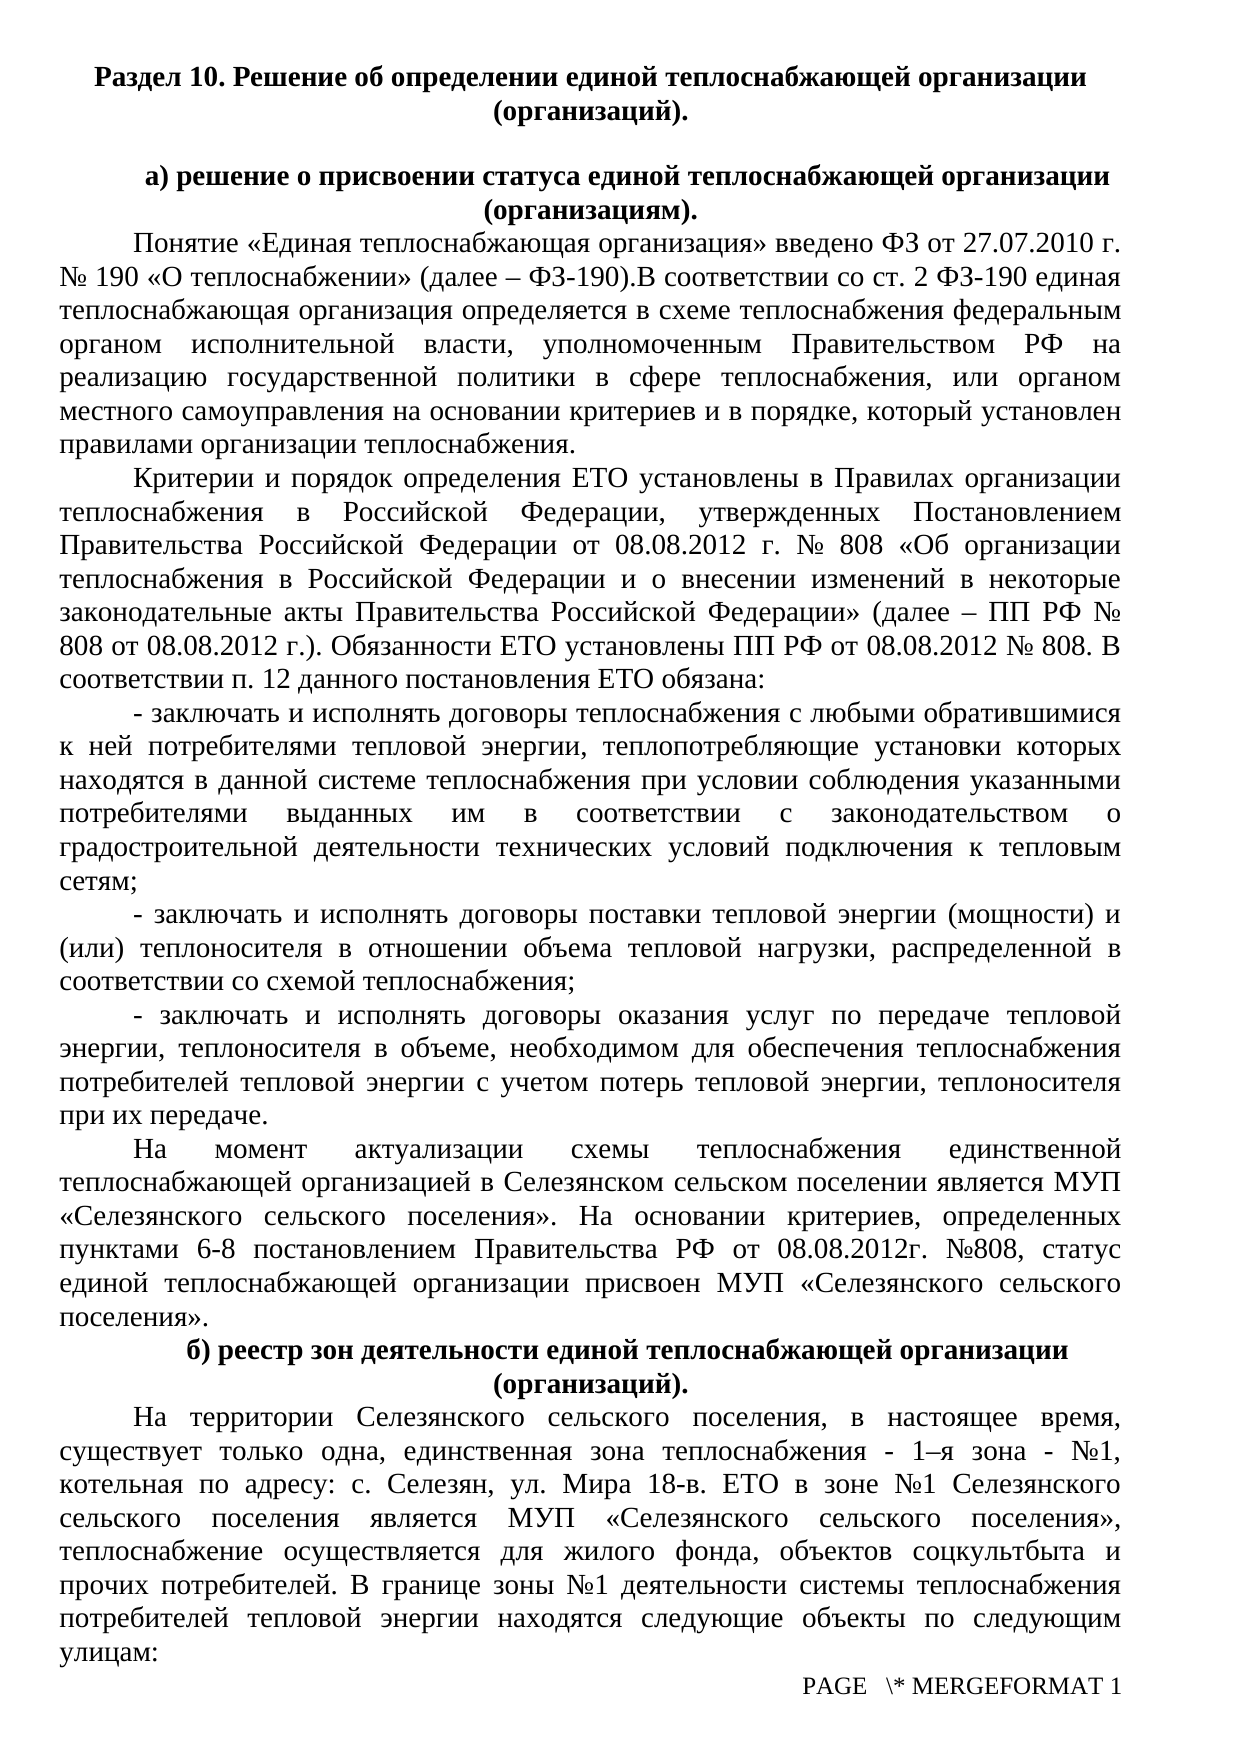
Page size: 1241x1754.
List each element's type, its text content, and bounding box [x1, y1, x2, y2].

text а) решение о присвоении статуса единой теплоснабжающей организации (организациям). [59, 158, 1122, 225]
text б) реестр зон деятельности единой теплоснабжающей организации (организаций). [59, 1332, 1122, 1399]
subtitle Раздел 10. Решение об определении единой теплоснабжающей организации (организаций). [59, 59, 1122, 126]
text Понятие «Единая теплоснабжающая организация» введено ФЗ от 27.07.2010 г. № 190 «О теплоснабжении» (далее – ФЗ-190).В соответствии со ст. 2 ФЗ-190 единая теплоснабжающая организация определяется в схеме теплоснабжения федеральным органом исполнительной власти, уполномоченным Правительством РФ на реализацию государственной политики в сфере теплоснабжения, или органом местного самоуправления на основании критериев и в порядке, который установлен правилами организации теплоснабжения. [59, 225, 1122, 460]
text - заключать и исполнять договоры теплоснабжения с любыми обратившимися к ней потребителями тепловой энергии, теплопотребляющие установки которых находятся в данной системе теплоснабжения при условии соблюдения указанными потребителями выданных им в соответствии с законодательством о градостроительной деятельности технических условий подключения к тепловым сетям; [59, 695, 1122, 896]
text На момент актуализации схемы теплоснабжения единственной теплоснабжающей организацией в Селезянском сельском поселении является МУП «Селезянского сельского поселения». На основании критериев, определенных пунктами 6-8 постановлением Правительства РФ от 08.08.2012г. №808, статус единой теплоснабжающей организации присвоен МУП «Селезянского сельского поселения». [59, 1131, 1122, 1332]
text Критерии и порядок определения ЕТО установлены в Правилах организации теплоснабжения в Российской Федерации, утвержденных Постановлением Правительства Российской Федерации от 08.08.2012 г. № 808 «Об организации теплоснабжения в Российской Федерации и о внесении изменений в некоторые законодательные акты Правительства Российской Федерации» (далее – ПП РФ № 808 от 08.08.2012 г.). Обязанности ЕТО установлены ПП РФ от 08.08.2012 № 808. В соответствии п. 12 данного постановления ЕТО обязана: [59, 460, 1122, 695]
text На территории Селезянского сельского поселения, в настоящее время, существует только одна, единственная зона теплоснабжения - 1–я зона - №1, котельная по адресу: с. Селезян, ул. Мира 18-в. ЕТО в зоне №1 Селезянского сельского поселения является МУП «Селезянского сельского поселения», теплоснабжение осуществляется для жилого фонда, объектов соцкультбыта и прочих потребителей. В границе зоны №1 деятельности системы теплоснабжения потребителей тепловой энергии находятся следующие объекты по следующим улицам: [59, 1399, 1122, 1668]
text - заключать и исполнять договоры оказания услуг по передаче тепловой энергии, теплоносителя в объеме, необходимом для обеспечения теплоснабжения потребителей тепловой энергии с учетом потерь тепловой энергии, теплоносителя при их передаче. [59, 997, 1122, 1131]
text - заключать и исполнять договоры поставки тепловой энергии (мощности) и (или) теплоносителя в отношении объема тепловой нагрузки, распределенной в соответствии со схемой теплоснабжения; [59, 896, 1122, 997]
